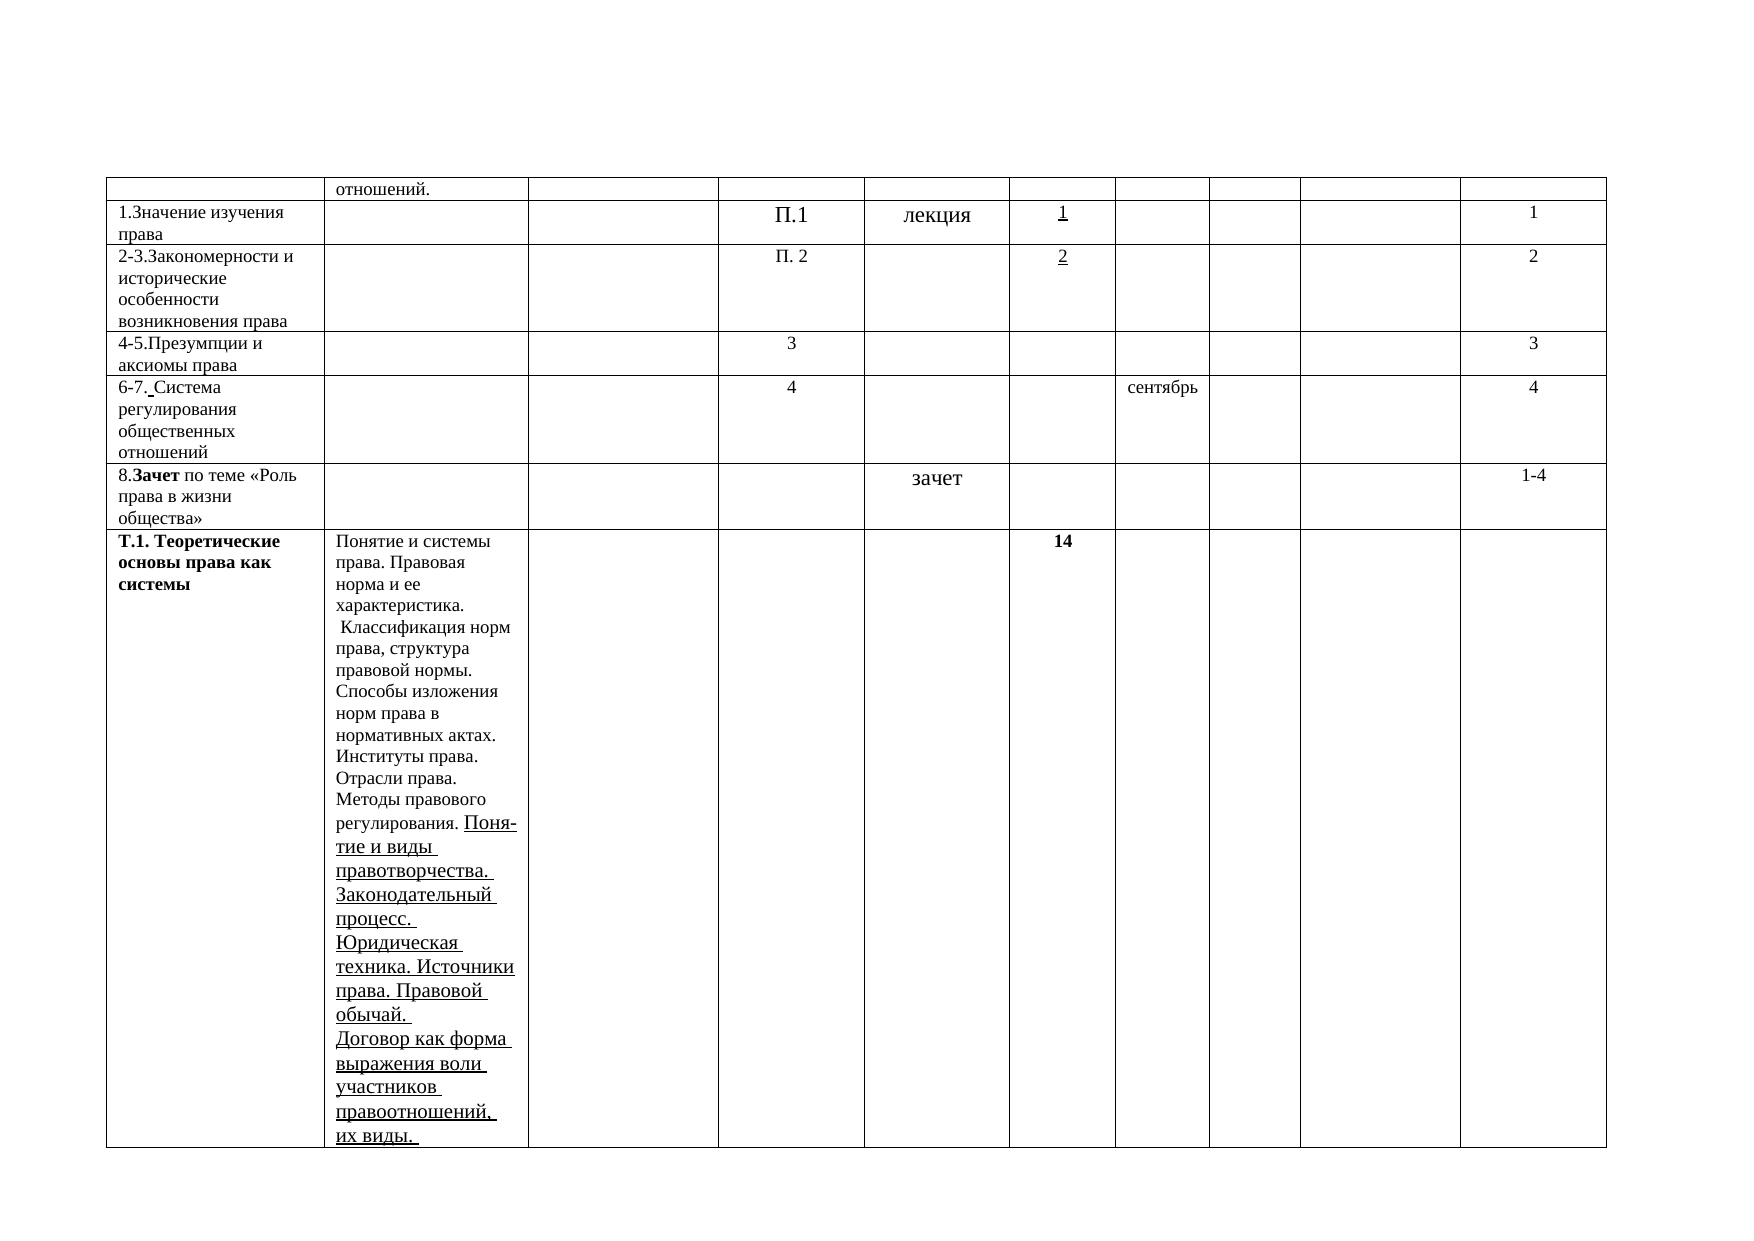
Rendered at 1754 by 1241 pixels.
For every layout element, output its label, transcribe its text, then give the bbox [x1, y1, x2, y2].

table_cell [1116, 245, 1209, 331]
table_cell 14 [1010, 530, 1115, 1147]
table_cell [1210, 376, 1300, 463]
table_cell 8 [1010, 178, 1115, 200]
table_cell 4-5.Презумпции и аксиомы права [107, 332, 324, 375]
table_cell [1210, 178, 1300, 200]
table_cell 1 [1010, 201, 1115, 244]
table_cell [1116, 201, 1209, 244]
table_cell [325, 376, 528, 463]
table_cell [865, 245, 1009, 331]
table_cell [1461, 178, 1606, 200]
table_cell [1210, 530, 1300, 1147]
table_cell [1210, 332, 1300, 375]
table_cell 4 [1461, 376, 1606, 463]
table_cell [529, 530, 718, 1147]
table_cell 2 [1461, 245, 1606, 331]
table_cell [107, 178, 324, 200]
table_cell лекция [865, 201, 1009, 244]
table_cell [1116, 332, 1209, 375]
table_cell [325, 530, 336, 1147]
table_cell [1301, 464, 1460, 528]
table_cell [1301, 178, 1460, 200]
table_cell сентябрь [1116, 376, 1209, 463]
table_cell [1210, 201, 1300, 244]
table_cell [325, 201, 528, 244]
table_cell 1 [1461, 201, 1606, 244]
table_cell [529, 332, 718, 375]
table_cell [325, 464, 528, 528]
table_cell [1301, 376, 1460, 463]
table_cell П.1 [719, 201, 864, 244]
table_cell [1210, 464, 1300, 528]
table_cell [865, 530, 1009, 1147]
table_cell [1301, 245, 1460, 331]
table_cell [325, 245, 528, 331]
table_cell [529, 201, 718, 244]
table_cell [1116, 178, 1209, 200]
table_cell [1461, 530, 1606, 1147]
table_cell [107, 530, 324, 1147]
table_cell [1301, 201, 1460, 244]
table_cell 2 [1010, 245, 1115, 331]
table_cell [1010, 464, 1115, 528]
table_cell 3 [719, 332, 864, 375]
table_cell 1-4 [1461, 464, 1606, 528]
table_cell [1010, 332, 1115, 375]
table_cell 3 [1461, 332, 1606, 375]
table_cell [1116, 530, 1209, 1147]
table_cell [529, 245, 718, 331]
table_cell П. 2 [719, 245, 864, 331]
table_cell [719, 464, 864, 528]
table_cell [1210, 245, 1300, 331]
table_cell [529, 178, 718, 200]
table_cell зачет [865, 464, 1009, 528]
table_cell [1301, 332, 1460, 375]
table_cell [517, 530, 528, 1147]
table_cell [719, 530, 864, 1147]
table_cell [1010, 376, 1115, 463]
table_cell [865, 332, 1009, 375]
table_cell [865, 376, 1009, 463]
table_cell 2-3.Закономерности и исторические особенности возникновения права [107, 245, 324, 331]
table_cell [1116, 464, 1209, 528]
table_cell 8.Зачет по теме «Роль права в жизни общества» [107, 464, 324, 528]
table_cell 4 [719, 376, 864, 463]
table_cell [719, 178, 864, 200]
table_cell 6-7. Система регулирования общественных отношений [107, 376, 324, 463]
table_cell [1301, 530, 1460, 1147]
table_cell [865, 178, 1009, 200]
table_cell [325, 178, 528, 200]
table_cell [529, 464, 718, 528]
table_cell 1.Значение изучения права [107, 201, 324, 244]
table_cell [529, 376, 718, 463]
table_cell [325, 332, 528, 375]
